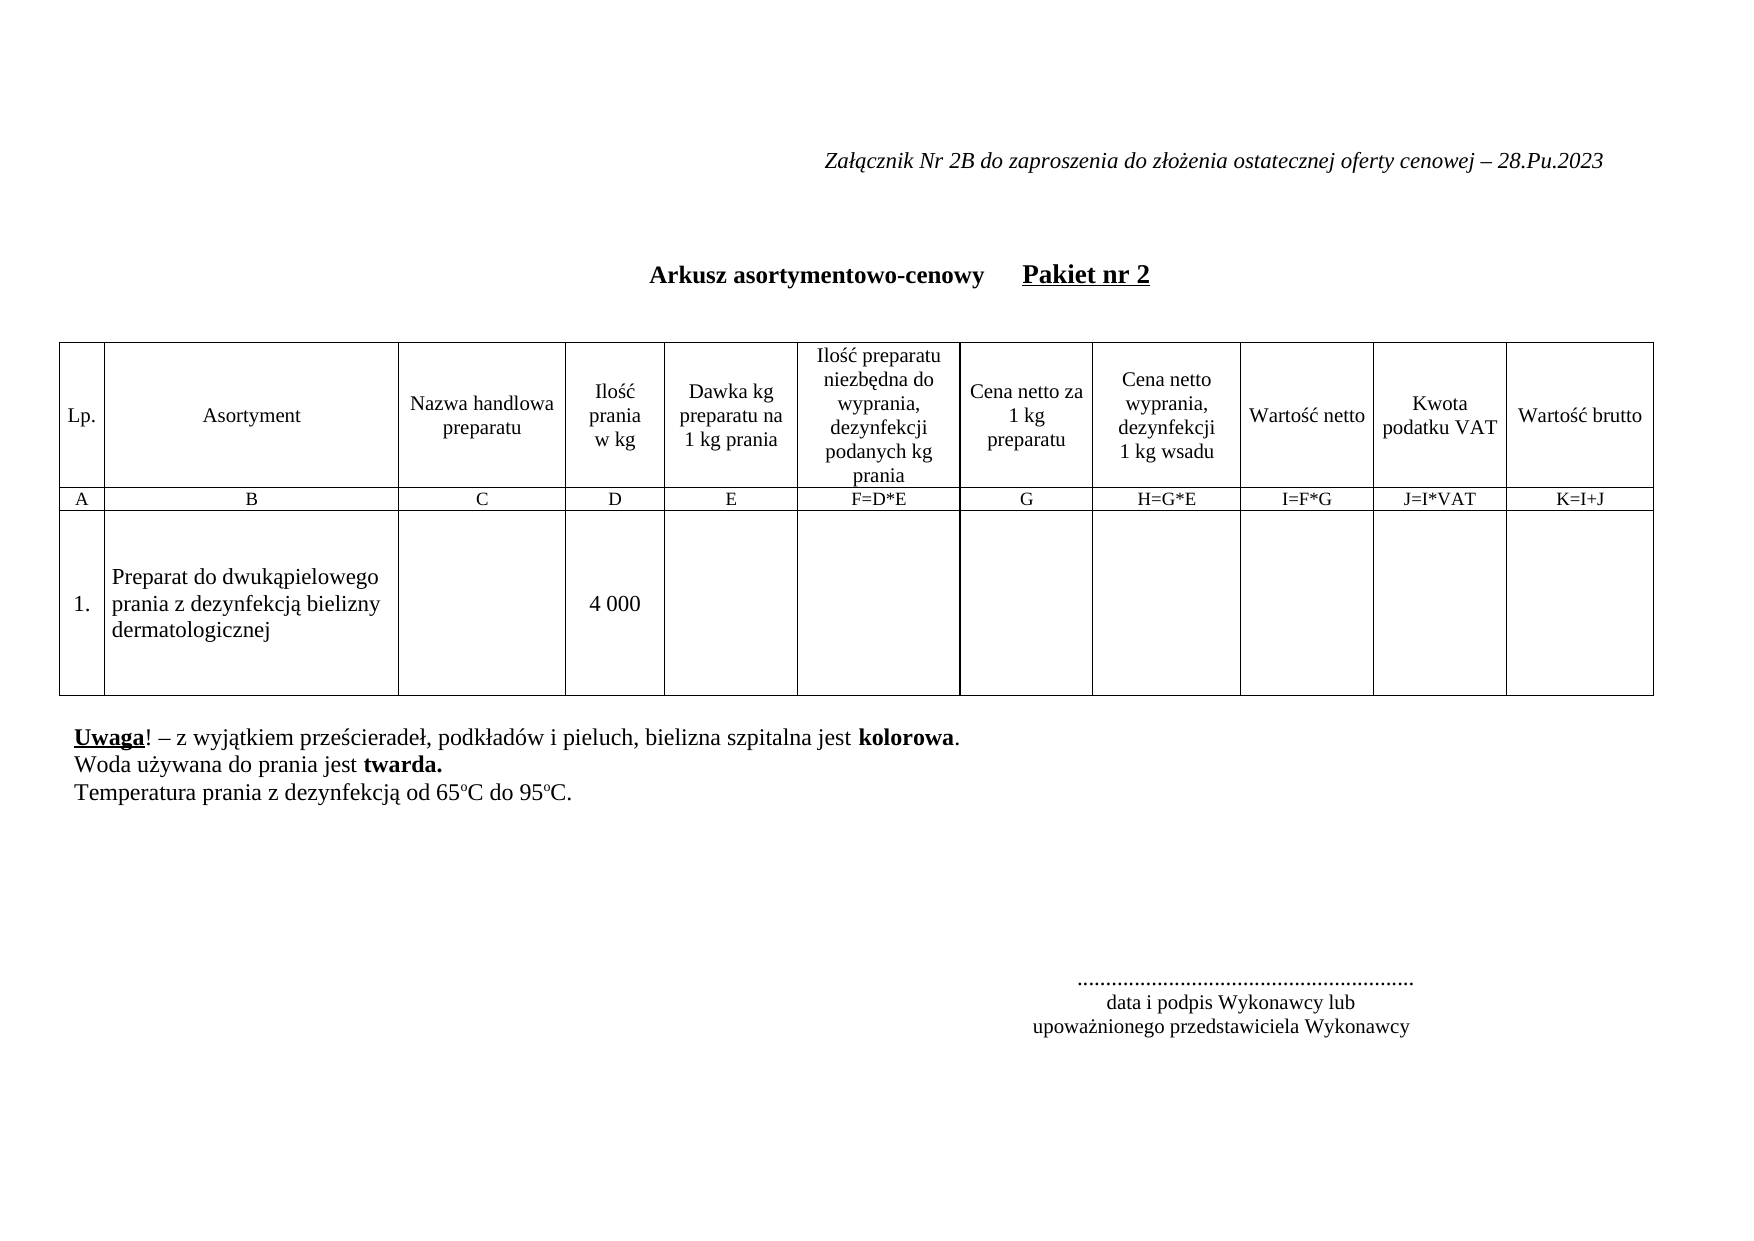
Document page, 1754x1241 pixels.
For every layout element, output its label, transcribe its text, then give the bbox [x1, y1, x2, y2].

table_header Lp. [60, 343, 104, 487]
table_cell H=G*E [1093, 488, 1240, 510]
table_cell E [665, 488, 797, 510]
table_header Dawka kg preparatu na prania [665, 343, 797, 487]
table_cell 1. [60, 511, 104, 695]
table_cell [1241, 511, 1373, 695]
text Woda używana do prania jest twarda. [74, 750, 1606, 778]
table_cell D [566, 488, 664, 510]
table_cell A [60, 488, 104, 510]
table_header Kwota podatku VAT [1374, 343, 1506, 487]
table_cell F=D*E [798, 488, 959, 510]
table_cell [665, 511, 797, 695]
text Załącznik Nr 2B do zaproszenia do złożenia ostatecznej oferty cenowej – 28.Pu.2023 [74, 148, 1606, 174]
table_cell G [961, 488, 1092, 510]
table_cell [961, 511, 1092, 695]
table_cell Preparat do dwukąpielowego prania z dezynfekcją bielizny dermatologicznej [105, 511, 398, 695]
table_header Wartość netto [1241, 343, 1373, 487]
table_cell [1093, 511, 1240, 695]
table_cell B [105, 488, 398, 510]
text Uwaga! – z wyjątkiem prześcieradeł, podkładów i pieluch, bielizna szpitalna jest kolorowa. [74, 723, 1606, 750]
table_header Cena netto za preparatu [961, 343, 1092, 487]
table_cell [1374, 511, 1506, 695]
table_header Ilość preparatu niezbędna do wyprania, dezynfekcji podanych kg prania [798, 343, 959, 487]
text ........................................................... [74, 963, 1606, 990]
table_cell 4 000 [566, 511, 664, 695]
table_cell [798, 511, 959, 695]
table_cell [1507, 511, 1653, 695]
table_header Wartość brutto [1507, 343, 1653, 487]
table_cell J=I*VAT [1374, 488, 1506, 510]
table_header Nazwa handlowa preparatu [399, 343, 565, 487]
table_cell I=F*G [1241, 488, 1373, 510]
text data i podpis Wykonawcy lub upoważnionego przedstawiciela Wykonawcy [74, 990, 1606, 1038]
table_header Arkusz asortymentowo-cenowy Pakiet nr 2 [81, 229, 1718, 289]
table_cell [399, 511, 565, 695]
table_header Cena netto wyprania, dezynfekcji wsadu [1093, 343, 1240, 487]
table_header Ilość prania w kg [566, 343, 664, 487]
table_cell C [399, 488, 565, 510]
table_cell K=I+J [1507, 488, 1653, 510]
table_header Asortyment [105, 343, 398, 487]
text Temperatura prania z dezynfekcją od 65oC do 95oC. [74, 778, 1606, 805]
